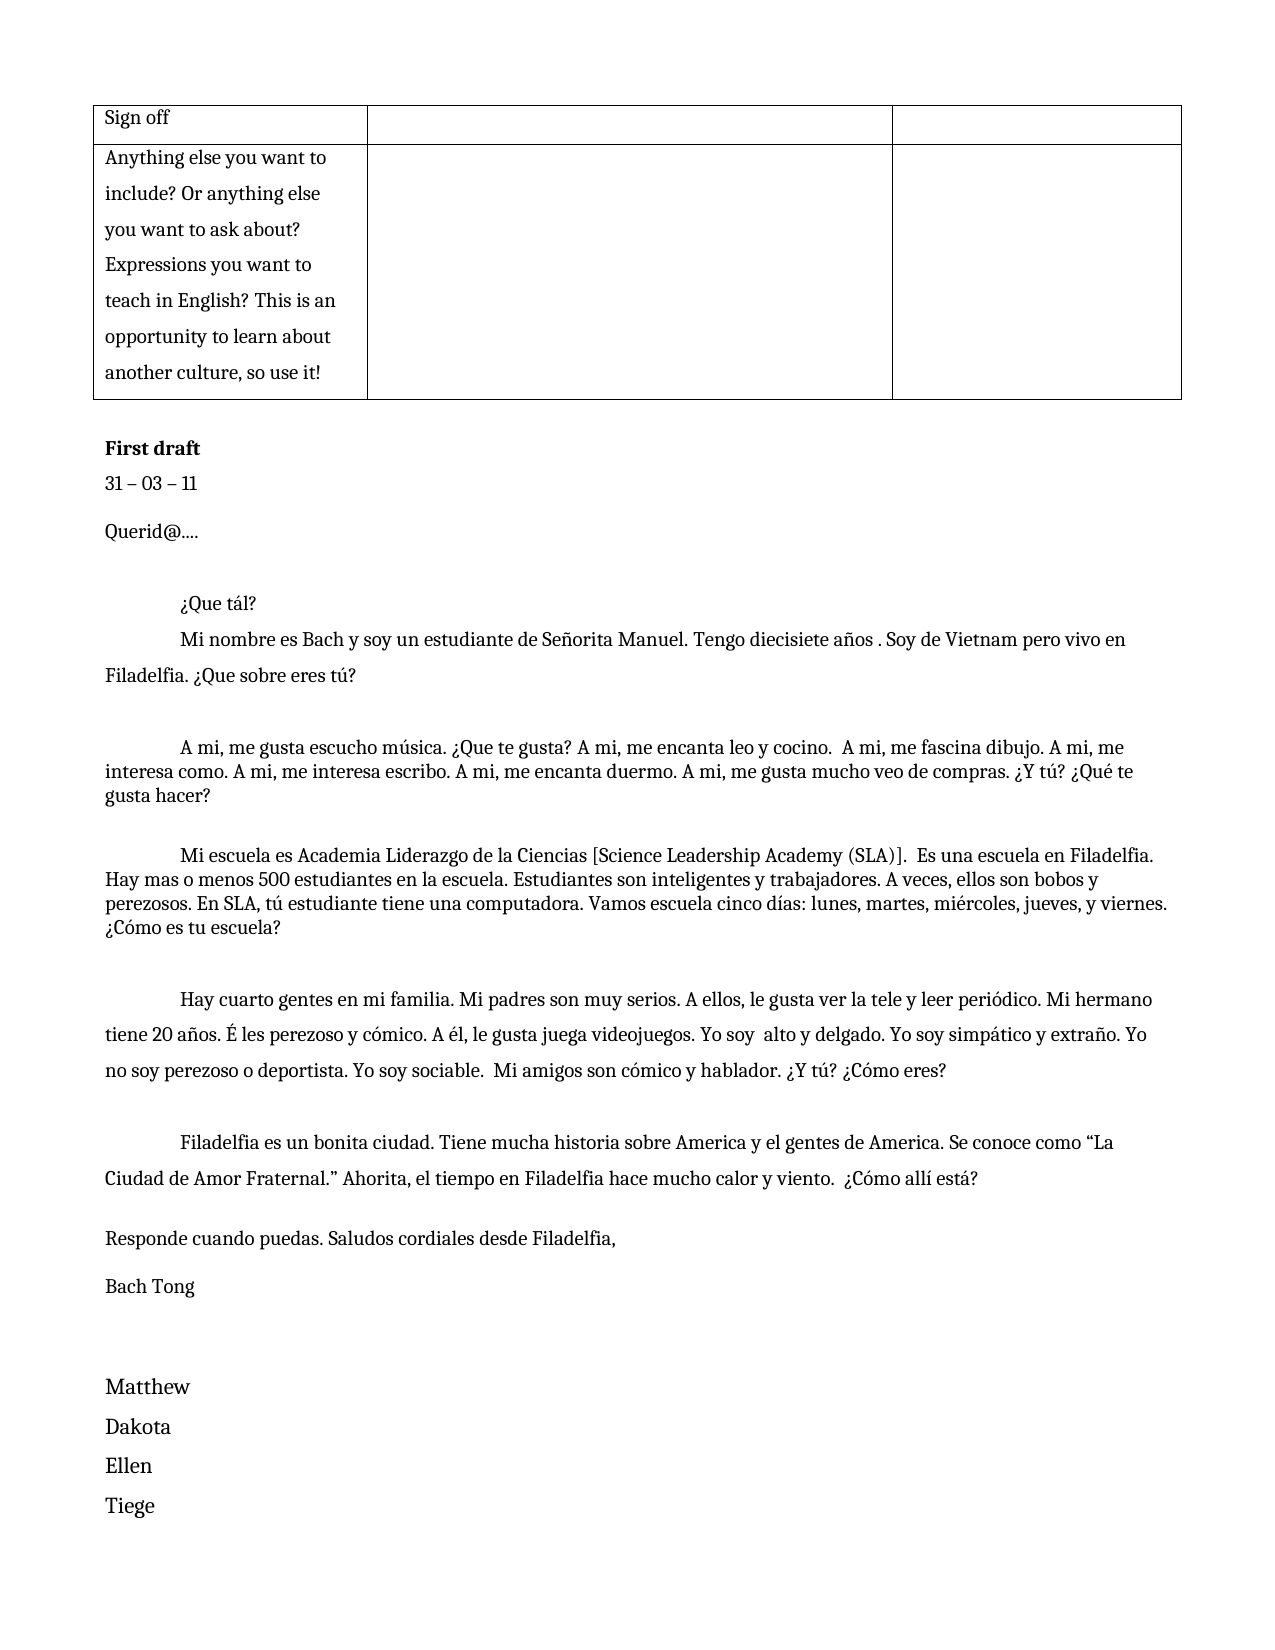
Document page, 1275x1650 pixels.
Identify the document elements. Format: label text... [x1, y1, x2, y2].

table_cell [94, 106, 367, 144]
table_cell [368, 106, 892, 144]
table_cell [893, 145, 1181, 399]
text A mi, me gusta escucho música. ¿Que te gusta? A mi, me encanta leo y cocino. A mi, me fascina dibujo. A mi, me interesa como. A mi, me interesa escribo. A mi, me encanta duermo. A mi, me gusta mucho veo de compras. ¿Y tú? ¿Qué te gusta hacer? [105, 736, 1170, 807]
text Mi escuela es Academia Liderazgo de la Ciencias [Science Leadership Academy (SLA)]. Es una escuela en Filadelfia. Hay mas o menos 500 estudiantes en la escuela. Estudiantes son inteligentes y trabajadores. A veces, ellos son bobos y perezosos. En SLA, tú estudiante tiene una computadora. Vamos escuela cinco días: lunes, martes, miércoles, jueves, y viernes. ¿Cómo es tu escuela? [105, 843, 1170, 939]
text Mi nombre es Bach y soy un estudiante de Señorita Manuel. Tengo diecisiete años . Soy de Vietnam pero vivo en Filadelfia. ¿Que sobre eres tú? [105, 628, 1170, 688]
text Querid@.... [105, 520, 1170, 544]
text Ellen [105, 1453, 1170, 1479]
text Dakota [105, 1413, 1170, 1440]
table_cell Anything else you want to include? Or anything else you want to ask about? Expressions you want to teach in English? This is an opportunity to learn about another culture, so use it! [94, 145, 367, 399]
text First draft [105, 436, 1170, 460]
text 31 – 03 – 11 [105, 472, 1170, 496]
text ¿Que tál? [105, 592, 1170, 616]
table_cell [368, 145, 892, 399]
list Hay cuarto gentes en mi familia. Mi padres son muy serios. A ellos, le gusta ver la tele y leer periódico. Mi hermano tiene 20 años. É les perezoso y cómico. A él, le gusta juega videojuegos. Yo soy alto y delgado. Yo soy simpático y extraño. Yo no soy perezoso o deportista. Yo soy sociable. Mi amigos son cómico y hablador. ¿Y tú? ¿Cómo eres? [105, 987, 1170, 1083]
text Responde cuando puedas. Saludos cordiales desde Filadelfia, [105, 1227, 1170, 1251]
text Bach Tong [105, 1275, 1170, 1299]
text Tiege [105, 1492, 1170, 1519]
text Filadelfia es un bonita ciudad. Tiene mucha historia sobre America y el gentes de America. Se conoce como “La Ciudad de Amor Fraternal.” Ahorita, el tiempo en Filadelfia hace mucho calor y viento. ¿Cómo allí está? [105, 1131, 1170, 1191]
text Matthew [105, 1374, 1170, 1400]
table_cell [893, 106, 1181, 144]
